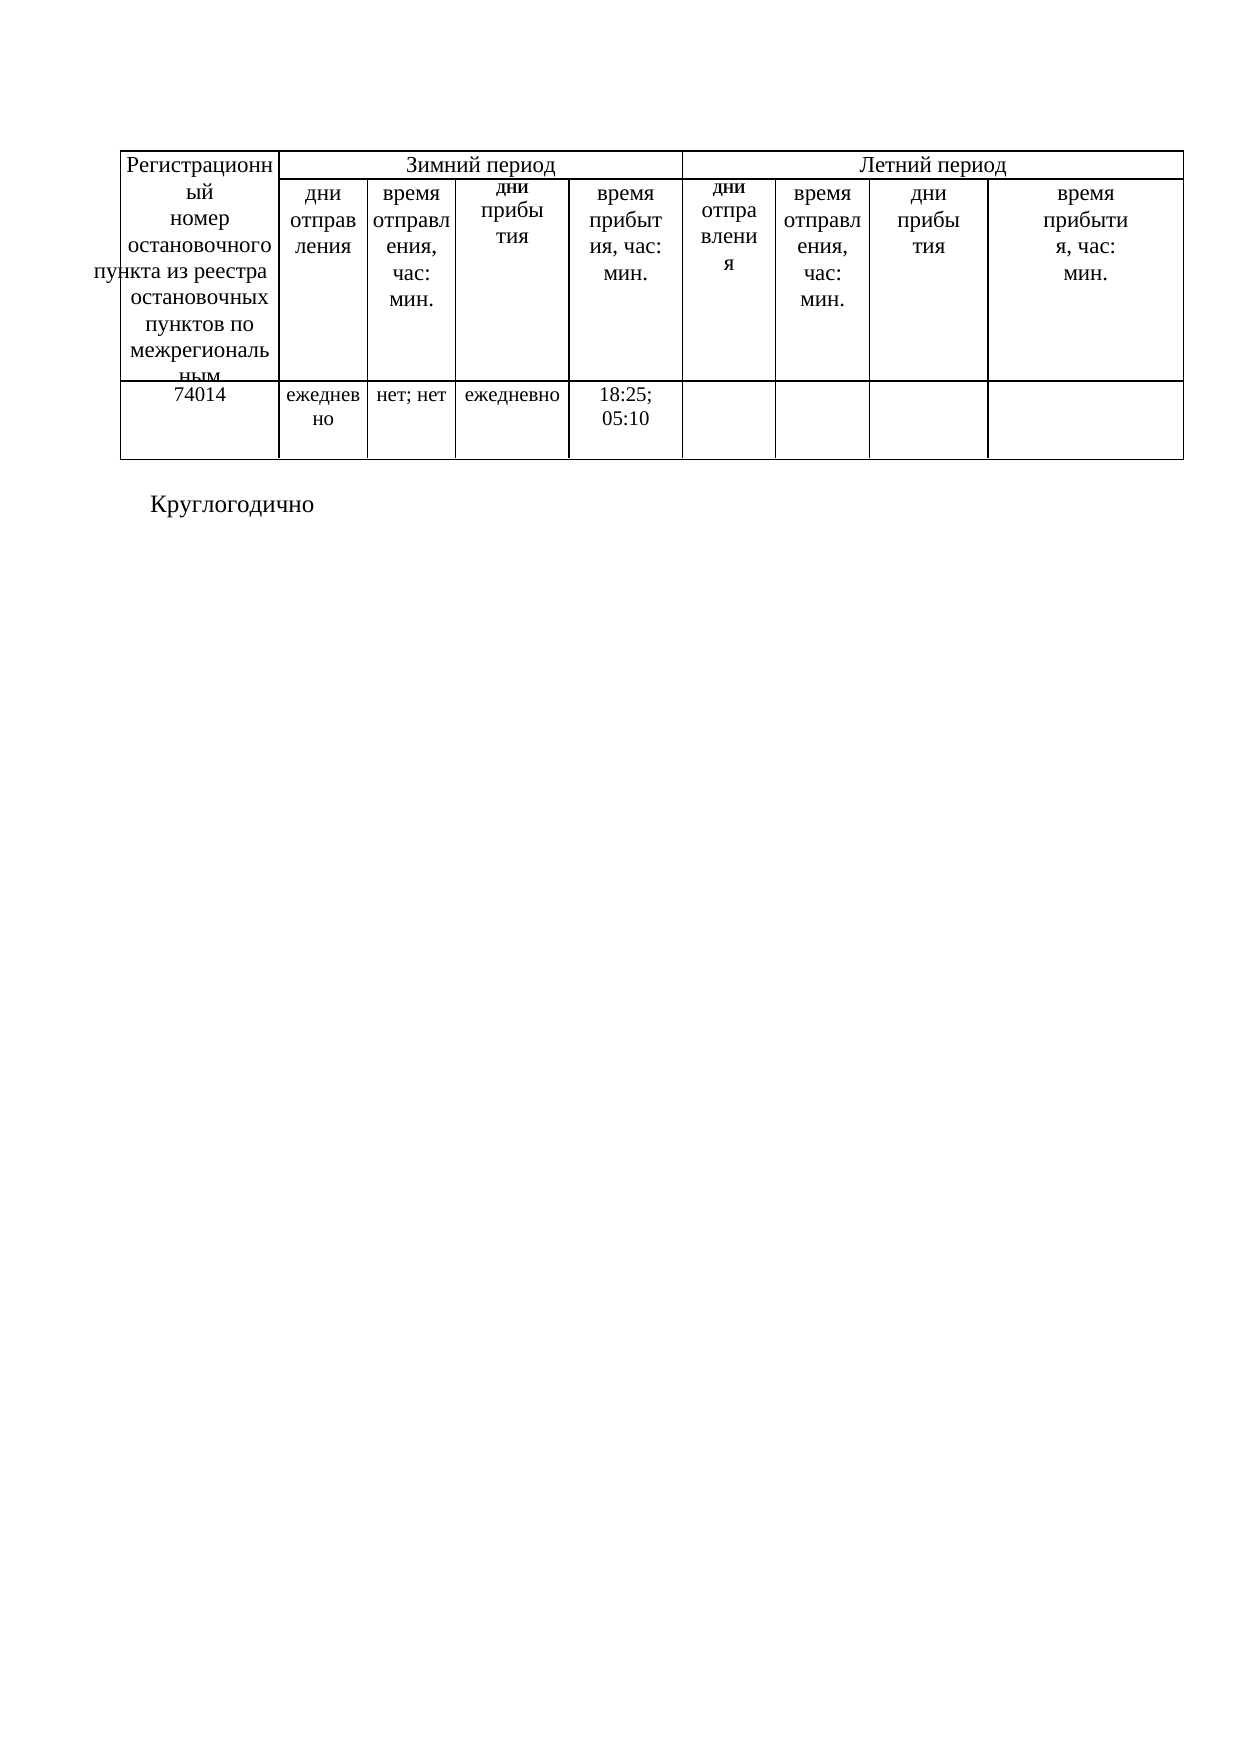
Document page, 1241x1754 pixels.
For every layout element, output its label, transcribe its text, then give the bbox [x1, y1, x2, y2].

table_cell [870, 382, 987, 458]
table_cell ежедневно [280, 382, 367, 458]
table_cell ДНИ прибы тия [456, 180, 568, 380]
table_cell время прибыти я, час: мин. [989, 180, 1183, 380]
table_cell дни отправ ления [280, 180, 367, 380]
table_cell нет; нет [368, 382, 455, 458]
table_cell время отправл ения, час: мин. [776, 180, 869, 380]
table_cell ДНИ отпра влени я [683, 180, 775, 380]
table_cell время прибыт ия, час: мин. [570, 180, 682, 380]
table_cell 74014 [121, 382, 278, 458]
table_cell ежедневно [456, 382, 568, 458]
table_cell [989, 382, 1183, 458]
table_cell [776, 382, 869, 458]
table_cell 18:25; 05:10 [570, 382, 682, 458]
table_header Летний период [683, 152, 1183, 178]
table_cell [683, 382, 775, 458]
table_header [121, 152, 278, 380]
table_cell время отправл ения, час: мин. [368, 180, 455, 380]
text Круглогодично [150, 489, 1090, 517]
table_header Зимний период [280, 152, 682, 178]
table_cell дни прибы тия [870, 180, 987, 380]
